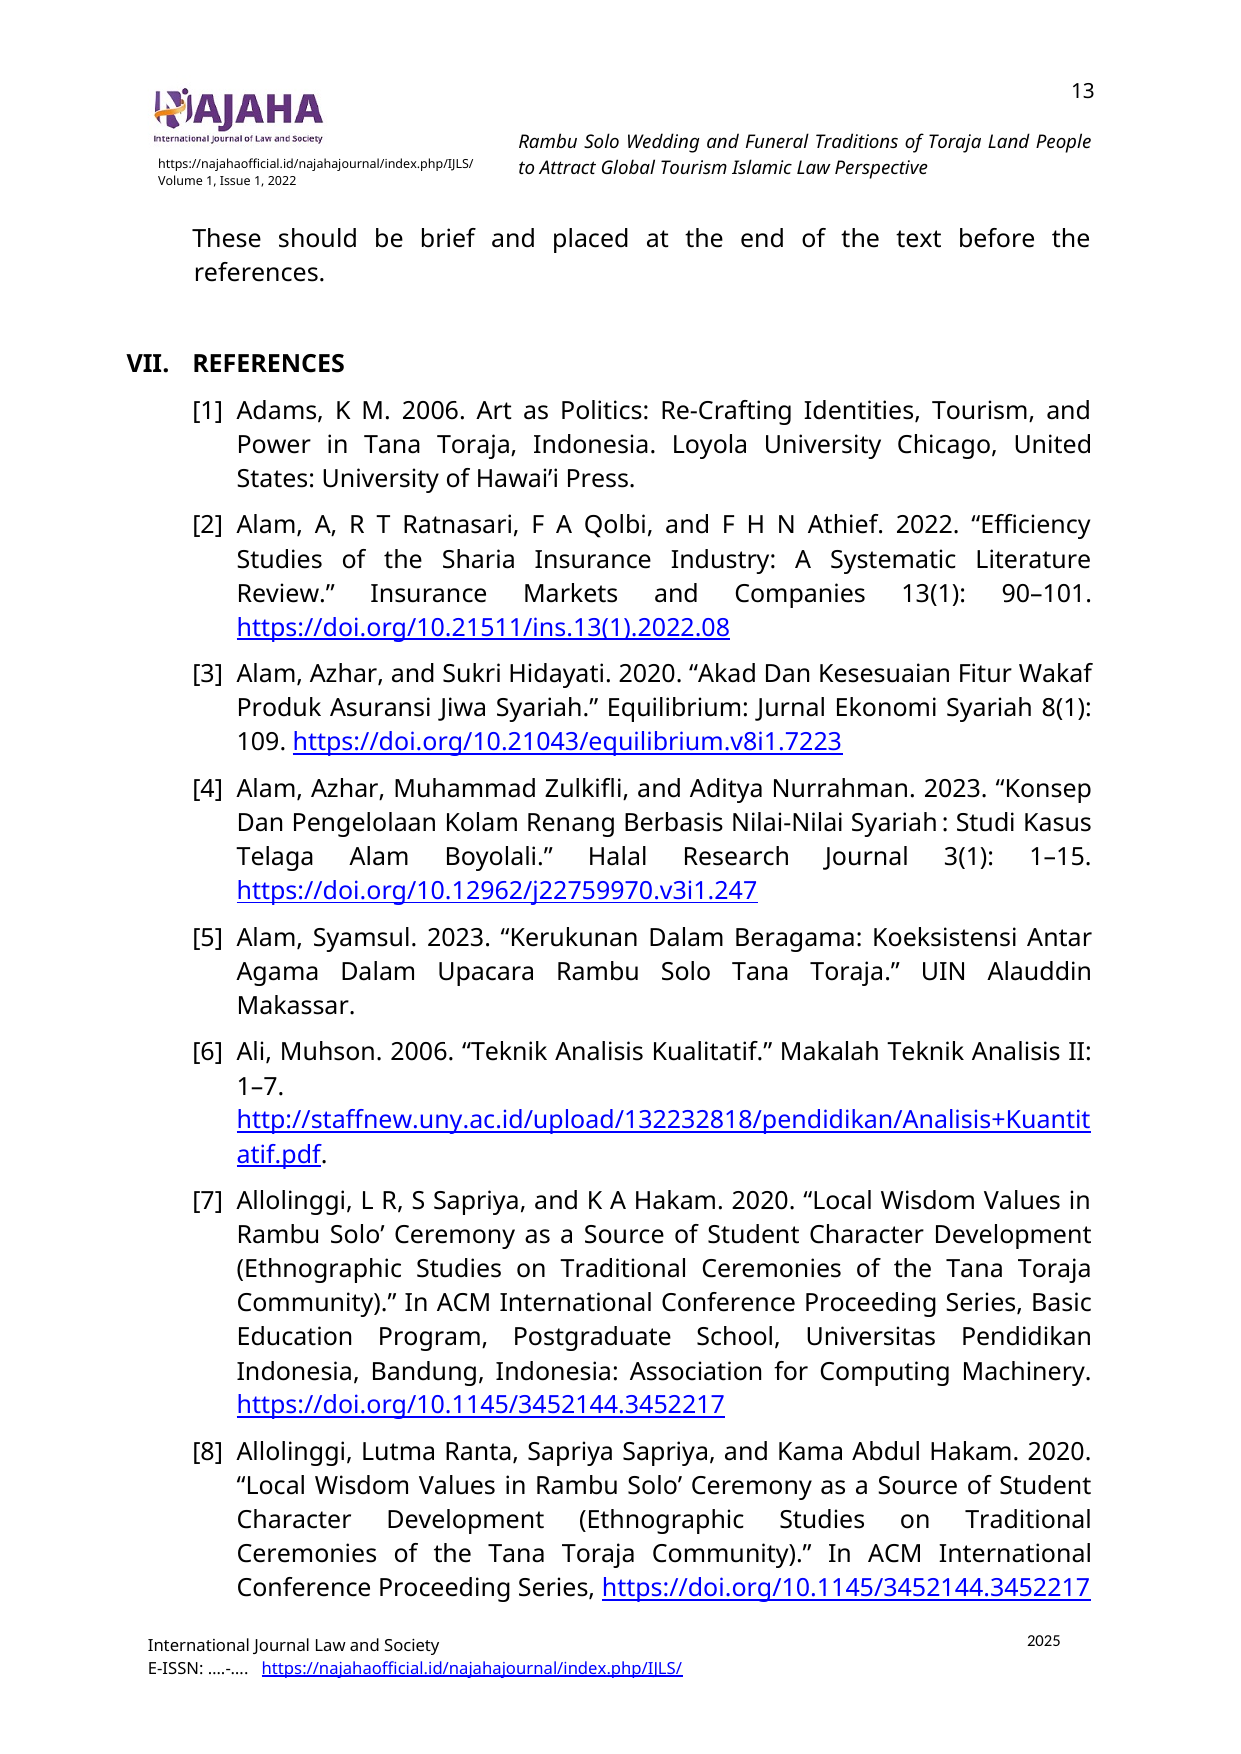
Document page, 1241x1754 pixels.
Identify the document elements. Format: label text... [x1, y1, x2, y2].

list These should be brief and placed at the end of the text before the references. [192, 220, 1093, 288]
list REFERENCES [169, 346, 1092, 380]
list Alam, A, R T Ratnasari, F A Qolbi, and F H N Athief. 2022. “Efficiency Studies of the Sharia Insurance Industry: A Systematic Literature Review.” Insurance Markets and Companies 13(1): 90–101. https://doi.org/10.21511/ins.13(1).2022.08 [192, 507, 1093, 643]
list Alam, Azhar, Muhammad Zulkifli, and Aditya Nurrahman. 2023. “Konsep Dan Pengelolaan Kolam Renang Berbasis Nilai-Nilai Syariah : Studi Kasus Telaga Alam Boyolali.” Halal Research Journal 3(1): 1–15. https://doi.org/10.12962/j22759970.v3i1.247 [192, 771, 1093, 907]
picture [147, 75, 328, 158]
list Allolinggi, Lutma Ranta, Sapriya Sapriya, and Kama Abdul Hakam. 2020. “Local Wisdom Values in Rambu Solo’ Ceremony as a Source of Student Character Development (Ethnographic Studies on Traditional Ceremonies of the Tana Toraja Community).” In ACM International Conference Proceeding Series, https://doi.org/10.1145/3452144.3452217 [192, 1434, 1093, 1604]
list Ali, Muhson. 2006. “Teknik Analisis Kualitatif.” Makalah Teknik Analisis II: 1–7. http://staffnew.uny.ac.id/upload/132232818/pendidikan/Analisis+Kuantitatif.pdf. [192, 1034, 1093, 1170]
list Alam, Syamsul. 2023. “Kerukunan Dalam Beragama: Koeksistensi Antar Agama Dalam Upacara Rambu Solo Tana Toraja.” UIN Alauddin Makassar. [192, 919, 1093, 1022]
list Allolinggi, L R, S Sapriya, and K A Hakam. 2020. “Local Wisdom Values in Rambu Solo’ Ceremony as a Source of Student Character Development (Ethnographic Studies on Traditional Ceremonies of the Tana Toraja Community).” In ACM International Conference Proceeding Series, Basic Education Program, Postgraduate School, Universitas Pendidikan Indonesia, Bandung, Indonesia: Association for Computing Machinery. https://doi.org/10.1145/3452144.3452217 [192, 1183, 1093, 1421]
list Adams, K M. 2006. Art as Politics: Re-Crafting Identities, Tourism, and Power in Tana Toraja, Indonesia. Loyola University Chicago, United States: University of Hawai’i Press. [192, 392, 1093, 495]
list Alam, Azhar, and Sukri Hidayati. 2020. “Akad Dan Kesesuaian Fitur Wakaf Produk Asuransi Jiwa Syariah.” Equilibrium: Jurnal Ekonomi Syariah 8(1): 109. https://doi.org/10.21043/equilibrium.v8i1.7223 [192, 656, 1093, 758]
